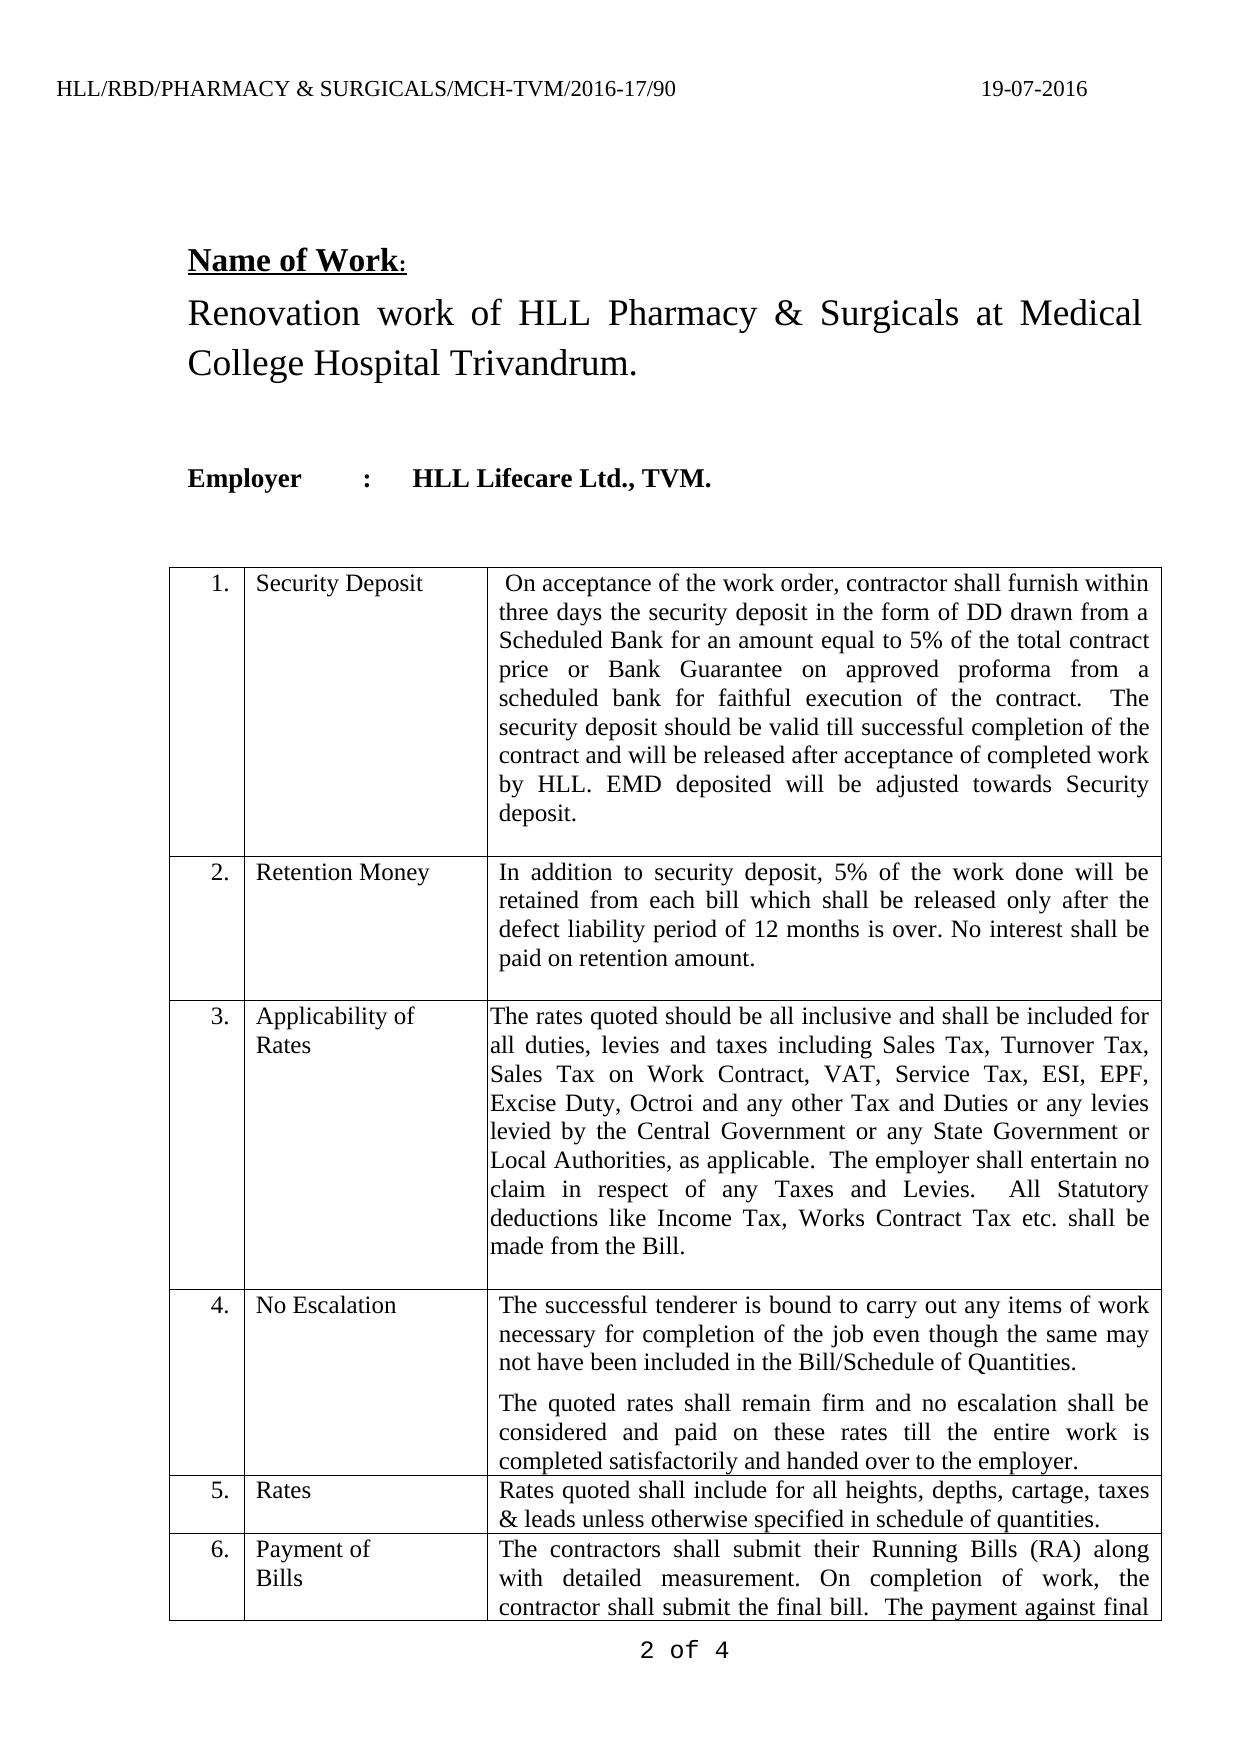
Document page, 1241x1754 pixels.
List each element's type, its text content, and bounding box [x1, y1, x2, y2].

table_cell [170, 857, 244, 1000]
text Renovation work of HLL Pharmacy & Surgicals at Medical College Hospital Trivandrum. [187, 291, 1143, 383]
table_cell The rates quoted should be all inclusive and shall be included for all duties, levies and taxes including Sales Tax, Turnover Tax, Sales Tax on Work Contract, VAT, Service Tax, ESI, EPF, Excise Duty, Octroi and any other Tax and Duties or any levies levied by the Central Government or any State Government or Local Authorities, as applicable. The employer shall entertain no claim in respect of any Taxes and Levies. All Statutory deductions like Income Tax, Works Contract Tax etc. shall be made from the Bill. [488, 1001, 1161, 1289]
table_header Security Deposit [245, 568, 487, 856]
table_header On acceptance of the work order, contractor shall furnish within three days the security deposit in the form of DD drawn from a Scheduled Bank for an amount equal to 5% of the total contract price or Bank Guarantee on approved proforma from a scheduled bank for faithful execution of the contract. The security deposit should be valid till successful completion of the contract and will be released after acceptance of completed work by HLL. EMD deposited will be adjusted towards Security deposit. [488, 568, 1161, 856]
table_cell [170, 1534, 244, 1620]
table_cell [170, 1290, 244, 1474]
table_cell In addition to security deposit, 5% of the work done will be retained from each bill which shall be released only after the defect liability period of 12 months is over. No interest shall be paid on retention amount. [488, 857, 1161, 1000]
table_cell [488, 1534, 1161, 1620]
text Name of Work: [187, 240, 1143, 279]
table_cell No Escalation [245, 1290, 487, 1474]
table_cell Rates [245, 1476, 487, 1533]
table_header 07. [170, 568, 244, 856]
table_cell The successful tenderer is bound to carry out any items of work necessary for completion of the job even though the same may not have been included in the Bill/Schedule of Quantities. The quoted rates shall remain firm and no escalation shall be considered and paid on these rates till the entire work is completed satisfactorily and handed over to the employer. [488, 1290, 1161, 1474]
table_cell Payment of Bills [245, 1534, 487, 1620]
table_cell Rates quoted shall include for all heights, depths, cartage, taxes & leads unless otherwise specified in schedule of quantities. [488, 1476, 1161, 1533]
table_cell 08. [170, 1001, 244, 1289]
text Employer : HLL Lifecare Ltd., TVM. [187, 462, 1143, 493]
table_cell Retention Money [245, 857, 487, 1000]
table_cell Applicability of Rates [245, 1001, 487, 1289]
table_cell [170, 1476, 244, 1533]
